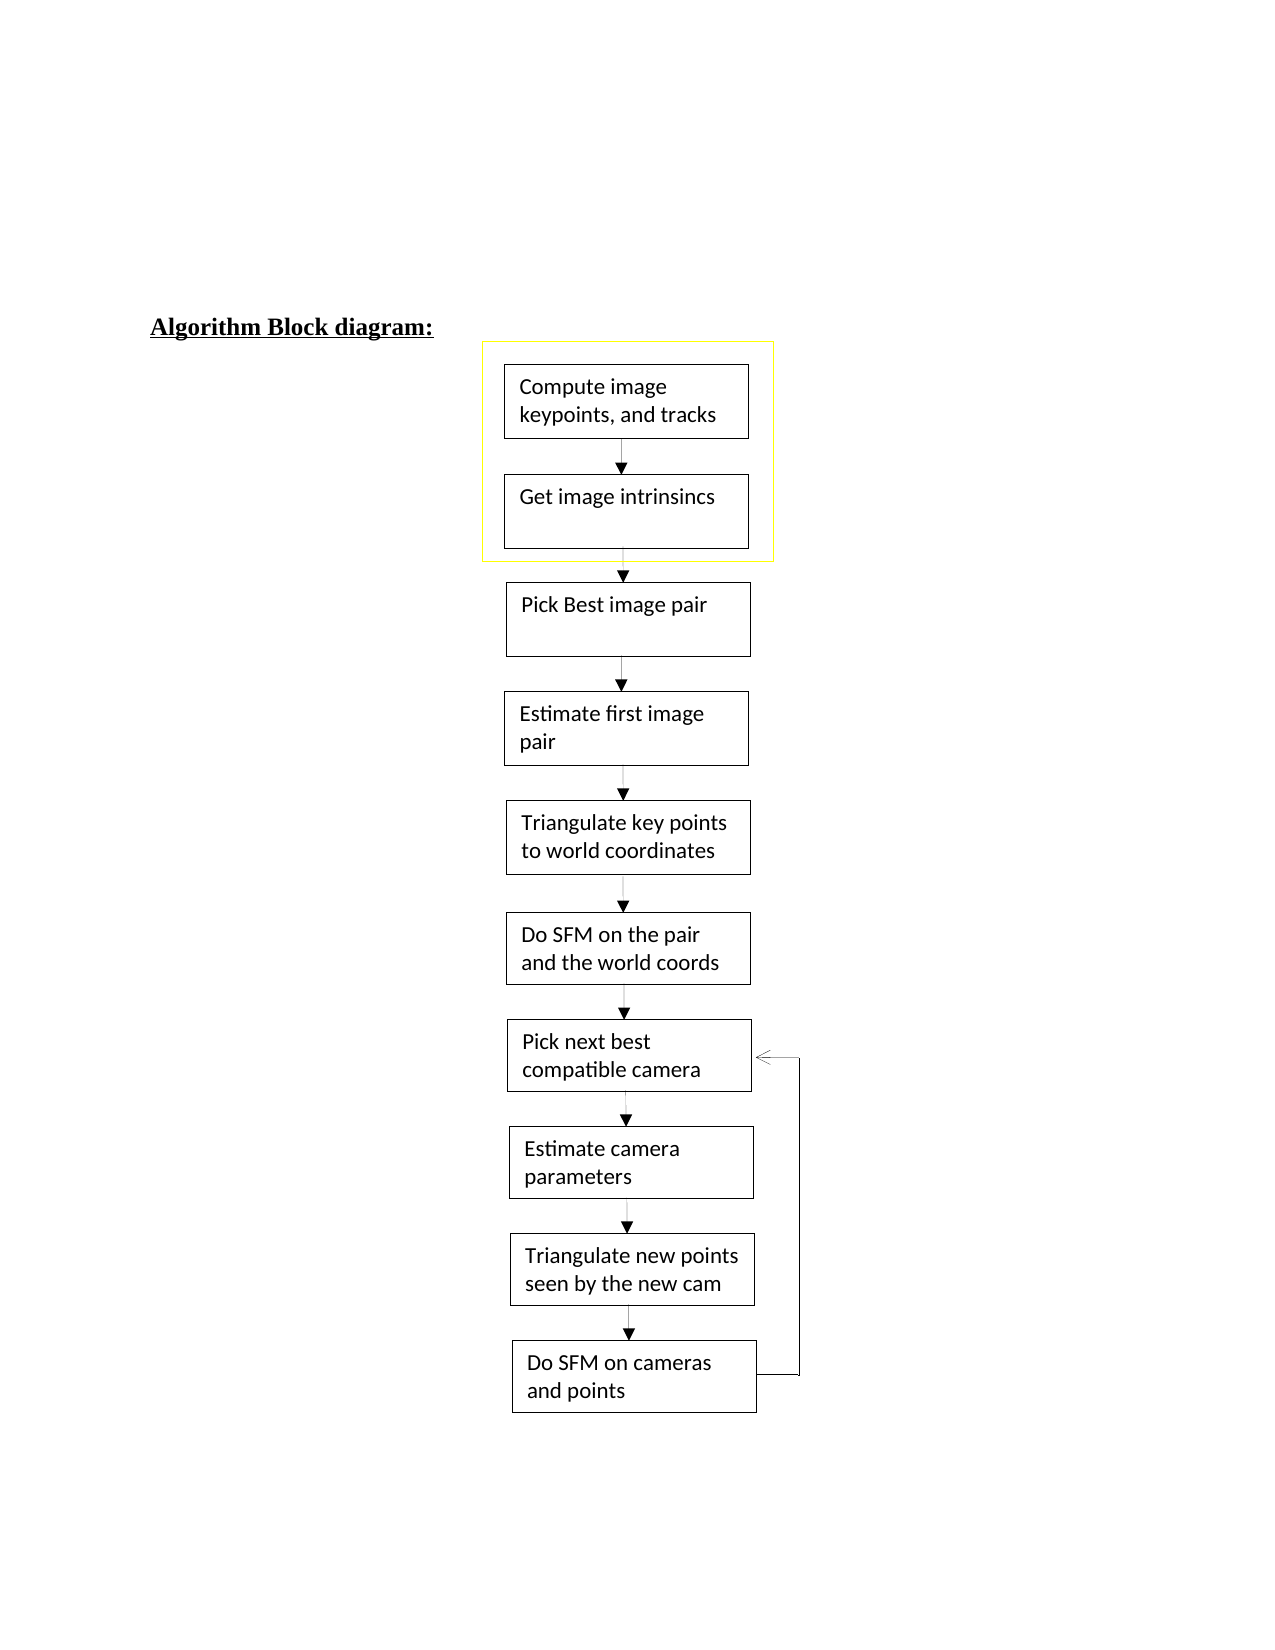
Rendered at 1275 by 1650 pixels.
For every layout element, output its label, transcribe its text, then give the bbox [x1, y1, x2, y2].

text Algorithm Block diagram: [150, 312, 1125, 340]
